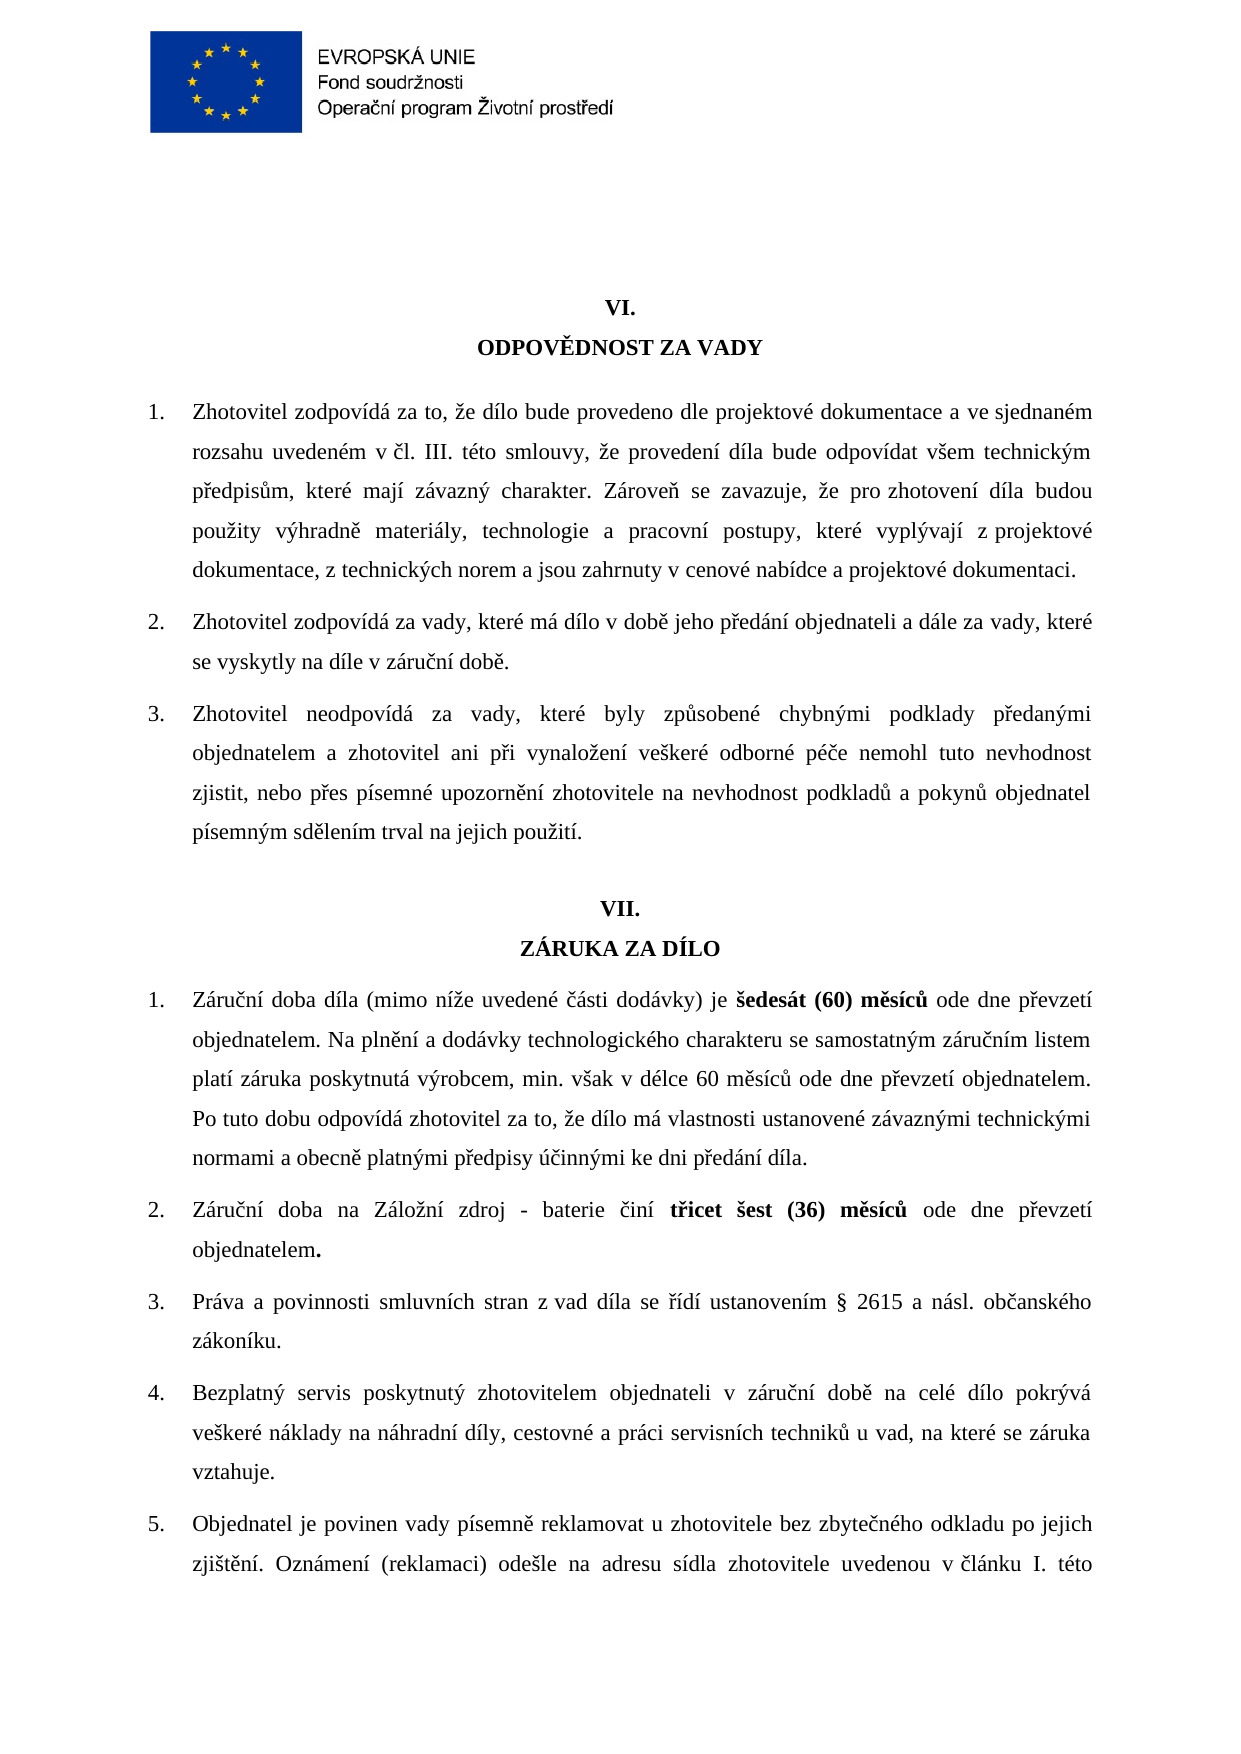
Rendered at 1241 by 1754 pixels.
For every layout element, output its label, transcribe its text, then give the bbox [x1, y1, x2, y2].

text VI. [148, 294, 1092, 321]
text ZÁRUKA ZA DÍLO [148, 934, 1092, 961]
list Záruční doba díla (mimo níže uvedené části dodávky) je šedesát (60) měsíců ode dne převzetí objednatelem. Na plnění a dodávky technologického charakteru se samostatným záručním listem platí záruka poskytnutá výrobcem, min. však v délce 60 měsíců ode dne převzetí objednatelem. Po tuto dobu odpovídá zhotovitel za to, že dílo má vlastnosti ustanovené závaznými technickými normami a obecně platnými předpisy účinnými ke dni předání díla. [148, 987, 1092, 1171]
list Záruční doba na Záložní zdroj - baterie činí třicet šest (36) měsíců ode dne převzetí objednatelem. [148, 1196, 1092, 1262]
list Zhotovitel zodpovídá za to, že dílo bude provedeno dle projektové dokumentace a ve sjednaném rozsahu uvedeném v čl. III. této smlouvy, že provedení díla bude odpovídat všem technickým předpisům, které mají závazný charakter. Zároveň se zavazuje, že pro zhotovení díla budou použity výhradně materiály, technologie a pracovní postupy, které vyplývají z projektové dokumentace, z technických norem a jsou zahrnuty v cenové nabídce a projektové dokumentaci. [148, 398, 1092, 583]
list Bezplatný servis poskytnutý zhotovitelem objednateli v záruční době na celé dílo pokrývá veškeré náklady na náhradní díly, cestovné a práci servisních techniků u vad, na které se záruka vztahuje. [148, 1379, 1092, 1485]
text ODPOVĚDNOST ZA VADY [148, 334, 1092, 360]
list Práva a povinnosti smluvních stran z vad díla se řídí ustanovením § 2615 a násl. občanského zákoníku. [148, 1288, 1092, 1354]
list Zhotovitel zodpovídá za vady, které má dílo v době jeho předání objednateli a dále za vady, které se vyskytly na díle v záruční době. [148, 608, 1092, 674]
text VII. [148, 895, 1092, 921]
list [148, 1510, 1092, 1576]
picture [150, 31, 625, 137]
list Zhotovitel neodpovídá za vady, které byly způsobené chybnými podklady předanými objednatelem a zhotovitel ani při vynaložení veškeré odborné péče nemohl tuto nevhodnost zjistit, nebo přes písemné upozornění zhotovitele na nevhodnost podkladů a pokynů objednatel písemným sdělením trval na jejich použití. [148, 700, 1092, 844]
